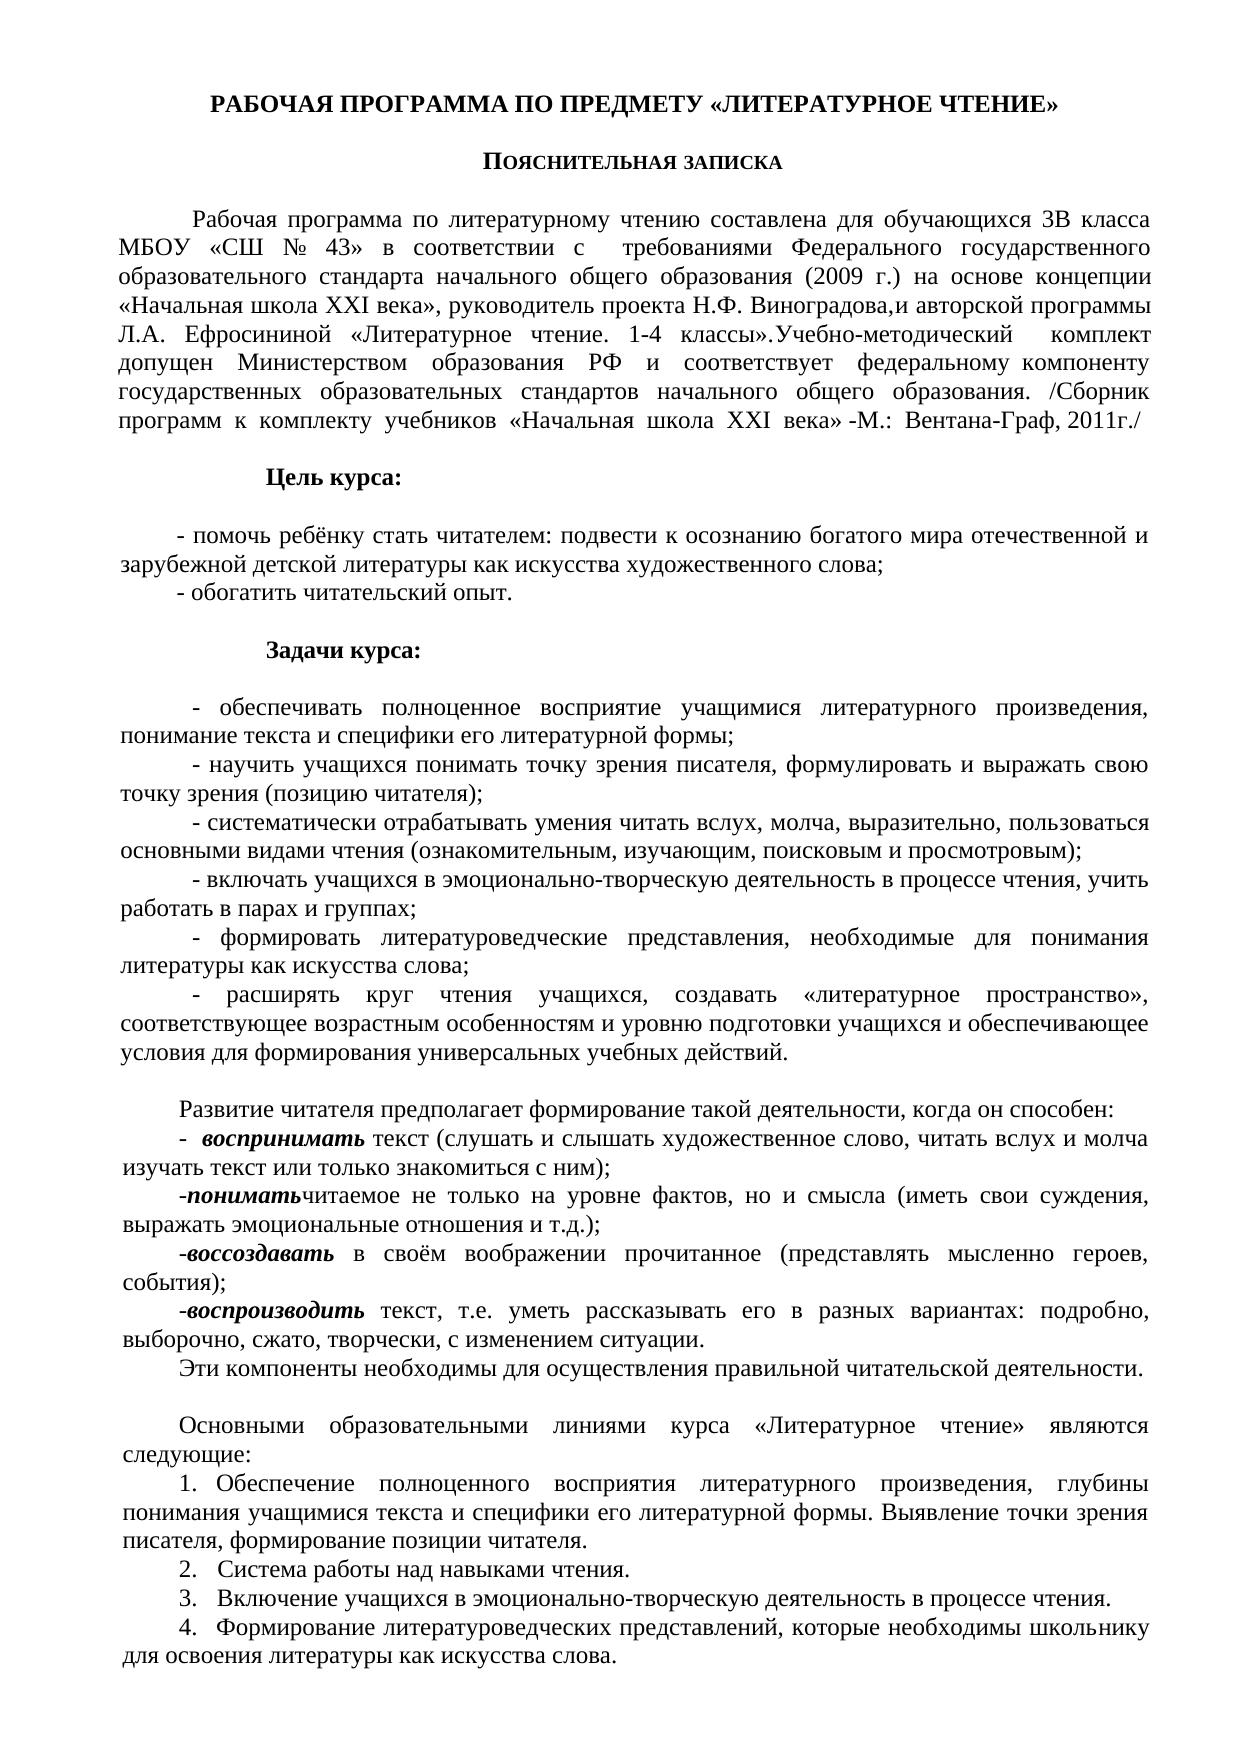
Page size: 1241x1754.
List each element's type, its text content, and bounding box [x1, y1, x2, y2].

list Система работы над навыками чтения. [122, 1554, 1151, 1583]
text -воссоздавать в своём воображении прочитанное (представлять мысленно героев, события); [122, 1238, 1149, 1295]
text - помочь ребёнку стать читателем: подвести к осознанию богатого мира отечественной и зарубежной детской литературы как искусства художественного слова; [120, 520, 1149, 577]
text Пояснительная записка [483, 146, 1151, 175]
text - научить учащихся понимать точку зрения писателя, формулировать и выражать свою точку зрения (позицию читателя); [120, 749, 1149, 807]
text Основными образовательными линиями курса «Литературное чтение» являются следующие: [122, 1410, 1149, 1468]
text - воспринимать текст (слушать и слышать художественное слово, читать вслух и молча изучать текст или только знакомиться с ним); [122, 1123, 1149, 1180]
text РАБОЧАЯ ПРОГРАММА ПО ПРЕДМЕТУ «ЛИТЕРАТУРНОЕ ЧТЕНИЕ» [210, 89, 1151, 117]
text - включать учащихся в эмоционально-творческую деятельность в процессе чтения, учить работать в парах и группах; [120, 864, 1149, 922]
list Включение учащихся в эмоционально-творческую деятельность в процессе чтения. [122, 1583, 1151, 1612]
text -воспроизводить текст, т.е. уметь рассказывать его в разных вариантах: подробно, выборочно, сжато, творчески, с изменением ситуации. [122, 1295, 1149, 1353]
text Эти компоненты необходимы для осуществления правильной читательской деятельности. [122, 1353, 1149, 1382]
text - расширять круг чтения учащихся, создавать «литературное пространство», соответствующее возрастным особенностям и уровню подготовки учащихся и обеспечивающее условия для формирования универсальных учебных действий. [120, 979, 1149, 1065]
text - обеспечивать полноценное восприятие учащимися литературного произведения, понимание текста и специфики его литературной формы; [120, 692, 1149, 749]
text - систематически отрабатывать умения читать вслух, молча, выразительно, пользоваться основными видами чтения (ознакомительным, изучающим, поисковым и просмотровым); [120, 807, 1149, 864]
list Формирование литературоведческих представлений, которые необходимы школьнику для освоения литературы как искусства слова. [122, 1612, 1149, 1669]
text -пониматьчитаемое не только на уровне фактов, но и смысла (иметь свои суждения, выражать эмоциональные отношения и т.д.); [122, 1180, 1149, 1238]
text Развитие читателя предполагает формирование такой деятельности, когда он способен: [122, 1094, 1149, 1123]
text - обогатить читательский опыт. [120, 577, 1149, 606]
text Задачи курса: [118, 635, 599, 664]
list Обеспечение полноценного восприятия литературного произведения, глубины понимания учащимися текста и специфики его литературной формы. Выявление точки зрения писателя, формирование позиции читателя. [122, 1468, 1149, 1554]
text - формировать литературоведческие представления, необходимые для понимания литературы как искусства слова; [120, 922, 1149, 979]
text Цель курса: [192, 462, 1151, 491]
text Рабочая программа по литературному чтению составлена для обучающихся 3В класса МБОУ «СШ № 43» в соответствии с требованиями Федерального государственного образовательного стандарта начального общего образования (.) на основе концепции «Начальная школа XXI века», руководитель проекта Н.Ф. Виноградова,и авторской программы Л.А. Ефросининой «Литературное чтение. 1-4 классы».Учебно-методический комплект допущен Министерством образования РФ и соответствует федеральному компоненту государственных образовательных стандартов начального общего образования. /Сборник программ к комплекту учебников «Начальная школа XXI века» -М.: Вентана-Граф, 2011г./ [118, 204, 1151, 434]
